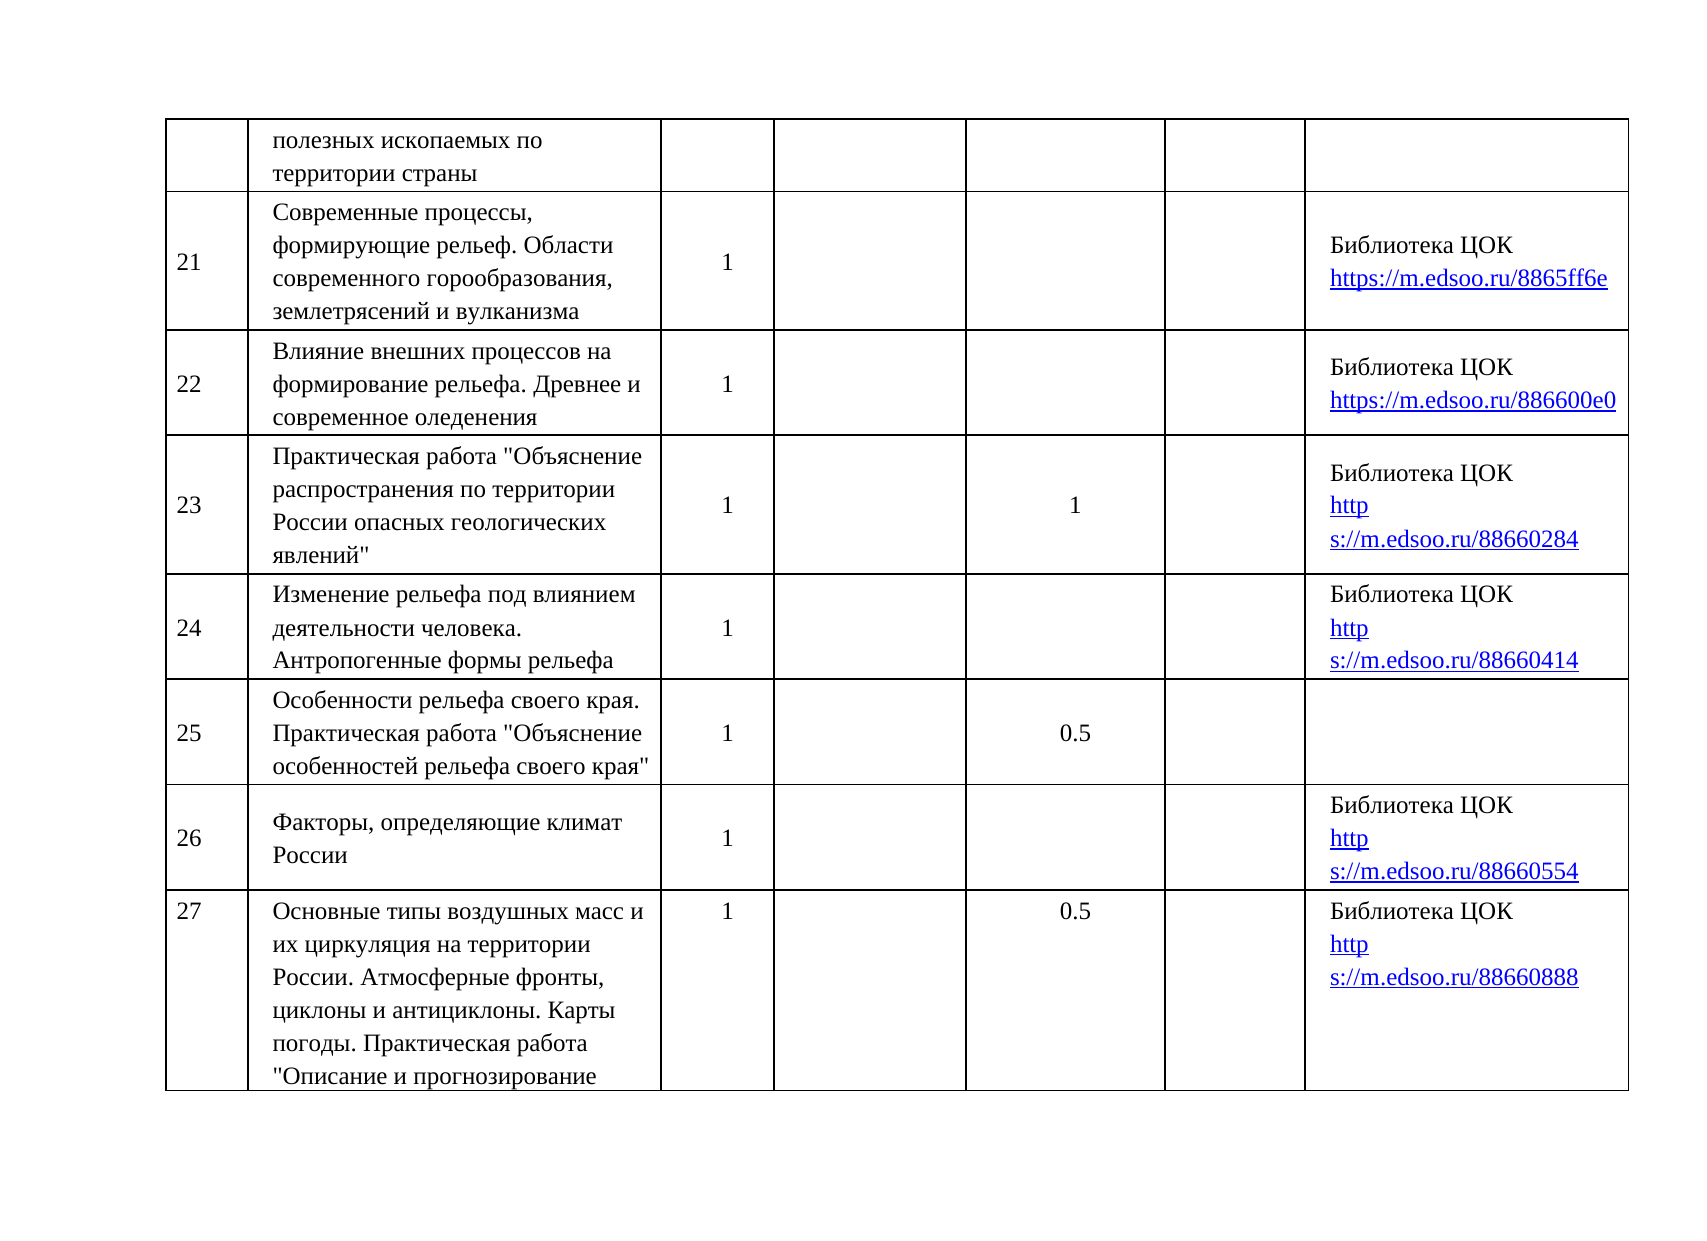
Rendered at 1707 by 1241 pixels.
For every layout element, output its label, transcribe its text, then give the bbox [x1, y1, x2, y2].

table_cell Библиотека ЦОК https://m.edsoo.ru/8865ff6e [1306, 192, 1628, 329]
table_cell [1166, 575, 1304, 678]
table_cell [775, 680, 965, 784]
table_cell 26 [167, 785, 247, 889]
table_cell Факторы, определяющие климат России [249, 785, 660, 889]
table_cell Библиотека ЦОК https://m.edsoo.ru/88660554 [1306, 785, 1628, 889]
table_cell [1166, 785, 1304, 889]
table_cell 1 [662, 785, 773, 889]
table_cell Особенности рельефа своего края. Практическая работа "Объяснение особенностей рельефа своего края" [249, 680, 660, 784]
table_cell Изменение рельефа под влиянием деятельности человека. Антропогенные формы рельефа [249, 575, 660, 678]
table_cell 25 [167, 680, 247, 784]
table_cell 23 [167, 436, 247, 573]
table_cell 0.5 [967, 891, 1164, 1090]
table_cell [1166, 436, 1304, 573]
table_cell [775, 785, 965, 889]
table_cell [967, 575, 1164, 678]
table_cell [1166, 120, 1304, 191]
table_cell 1 [662, 331, 773, 434]
table_cell 0.5 [967, 680, 1164, 784]
table_cell 21 [167, 192, 247, 329]
table_cell [1166, 891, 1304, 1090]
table_cell 22 [167, 331, 247, 434]
table_cell 1 [662, 891, 773, 1090]
table_cell [1306, 680, 1628, 784]
table_cell [967, 785, 1164, 889]
table_cell [1166, 680, 1304, 784]
table_cell Библиотека ЦОК https://m.edsoo.ru/88660414 [1306, 575, 1628, 678]
table_cell [967, 192, 1164, 329]
table_cell Практическая работа "Объяснение распространения по территории России опасных геологических явлений" [249, 436, 660, 573]
table_cell Библиотека ЦОК https://m.edsoo.ru/886600e0 [1306, 331, 1628, 434]
table_cell 1 [967, 436, 1164, 573]
table_cell [1166, 331, 1304, 434]
table_cell [967, 120, 1164, 191]
table_cell [775, 331, 965, 434]
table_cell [1306, 120, 1628, 191]
table_cell Влияние внешних процессов на формирование рельефа. Древнее и современное оледенения [249, 331, 660, 434]
table_cell [775, 120, 965, 191]
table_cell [249, 120, 660, 191]
table_cell Современные процессы, формирующие рельеф. Области современного горообразования, землетрясений и вулканизма [249, 192, 660, 329]
table_cell [1166, 192, 1304, 329]
table_cell 27 [167, 891, 247, 1090]
table_cell 1 [662, 436, 773, 573]
table_cell [775, 575, 965, 678]
table_cell 20 [167, 120, 247, 191]
table_cell 1 [662, 192, 773, 329]
table_cell 1 [662, 120, 773, 191]
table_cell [249, 891, 660, 1090]
table_cell 1 [662, 680, 773, 784]
table_cell [775, 891, 965, 1090]
table_cell [775, 192, 965, 329]
table_cell [775, 436, 965, 573]
table_cell Библиотека ЦОК https://m.edsoo.ru/88660284 [1306, 436, 1628, 573]
table_cell 24 [167, 575, 247, 678]
table_cell 1 [662, 575, 773, 678]
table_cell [1306, 891, 1628, 1090]
table_cell [967, 331, 1164, 434]
